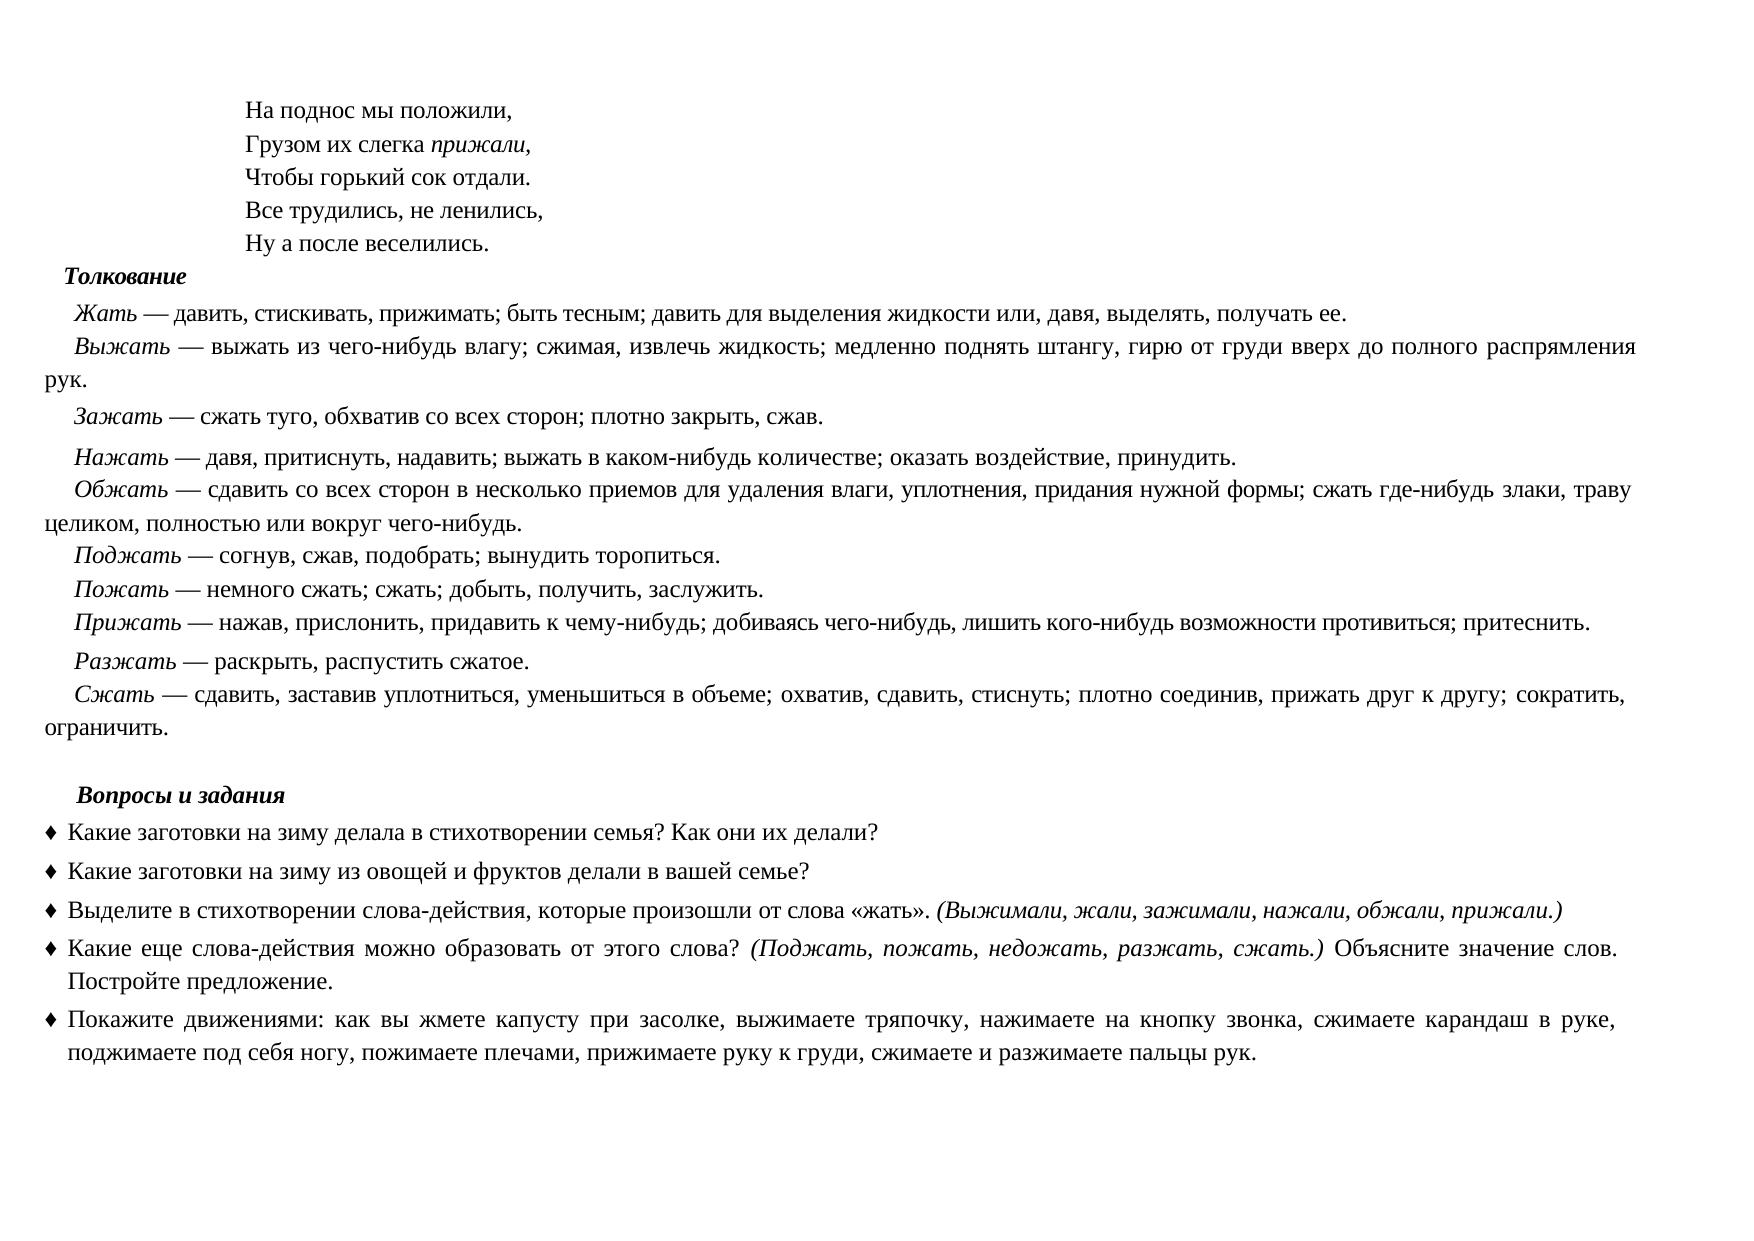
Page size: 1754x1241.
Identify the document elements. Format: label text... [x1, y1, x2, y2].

text Все трудились, не ленились, [245, 195, 1459, 223]
text Прижать — нажав, прислонить, придавить к чему-нибудь; добиваясь чего-нибудь, лишить кого-нибудь возможности противиться; притеснить. [44, 607, 1628, 635]
text Нажать — давя, притиснуть, надавить; выжать в каком-нибудь количестве; оказать воздействие, принудить. [44, 442, 1633, 470]
text Обжать — сдавить со всех сторон в несколько приемов для удаления влаги, уплотнения, придания нужной формы; сжать где-нибудь злаки, траву целиком, полностью или вокруг чего-нибудь. [44, 474, 1632, 536]
text Сжать — сдавить, заставив уплотниться, уменьшиться в объеме; охватив, сдавить, стиснуть; плотно соединив, прижать друг к другу; сократить, ограничить. [44, 679, 1625, 741]
text Чтобы горький сок отдали. [245, 162, 1639, 190]
text На поднос мы положили, [245, 96, 1629, 124]
list Какие еще слова-действия можно образовать от этого слова? (Поджать, пожать, недожать, разжать, сжать.) Объясните значение слов. Постройте предложение. [44, 933, 1618, 994]
text Зажать — сжать туго, обхватив со всех сторон; плотно закрыть, сжав. [44, 401, 1634, 430]
list Выделите в стихотворении слова-действия, которые произошли от слова «жать». (Выжимали, жали, зажимали, нажали, обжали, прижали.) [44, 895, 1620, 924]
text Ну а после веселились. [245, 228, 1459, 256]
text Жать — давить, стискивать, прижимать; быть тесным; давить для выделения жидкости или, давя, выделять, получать ее. [44, 298, 1638, 327]
text Поджать — согнув, сжав, подобрать; вынудить торопиться. [44, 541, 1639, 569]
text Разжать — раскрыть, распустить сжатое. [44, 646, 1639, 674]
list Какие заготовки на зиму из овощей и фруктов делали в вашей семье? [44, 856, 1622, 884]
list Покажите движениями: как вы жмете капусту при засолке, выжимаете тряпочку, нажимаете на кнопку звонка, сжимаете карандаш в руке, поджимаете под себя ногу, пожимаете плечами, прижимаете руку к груди, сжимаете и разжимаете пальцы рук. [44, 1004, 1618, 1066]
text Выжать — выжать из чего-нибудь влагу; сжимая, извлечь жидкость; медленно поднять штангу, гирю от груди вверх до полного распрямления рук. [44, 331, 1636, 393]
text Пожать — немного сжать; сжать; добыть, получить, заслужить. [44, 574, 1639, 602]
text Толкование [63, 261, 1639, 289]
list Какие заготовки на зиму делала в стихотворении семья? Как они их делали? [44, 817, 1623, 846]
text Вопросы и задания [76, 780, 1639, 809]
text Грузом их слегка прижали, [245, 129, 1639, 157]
